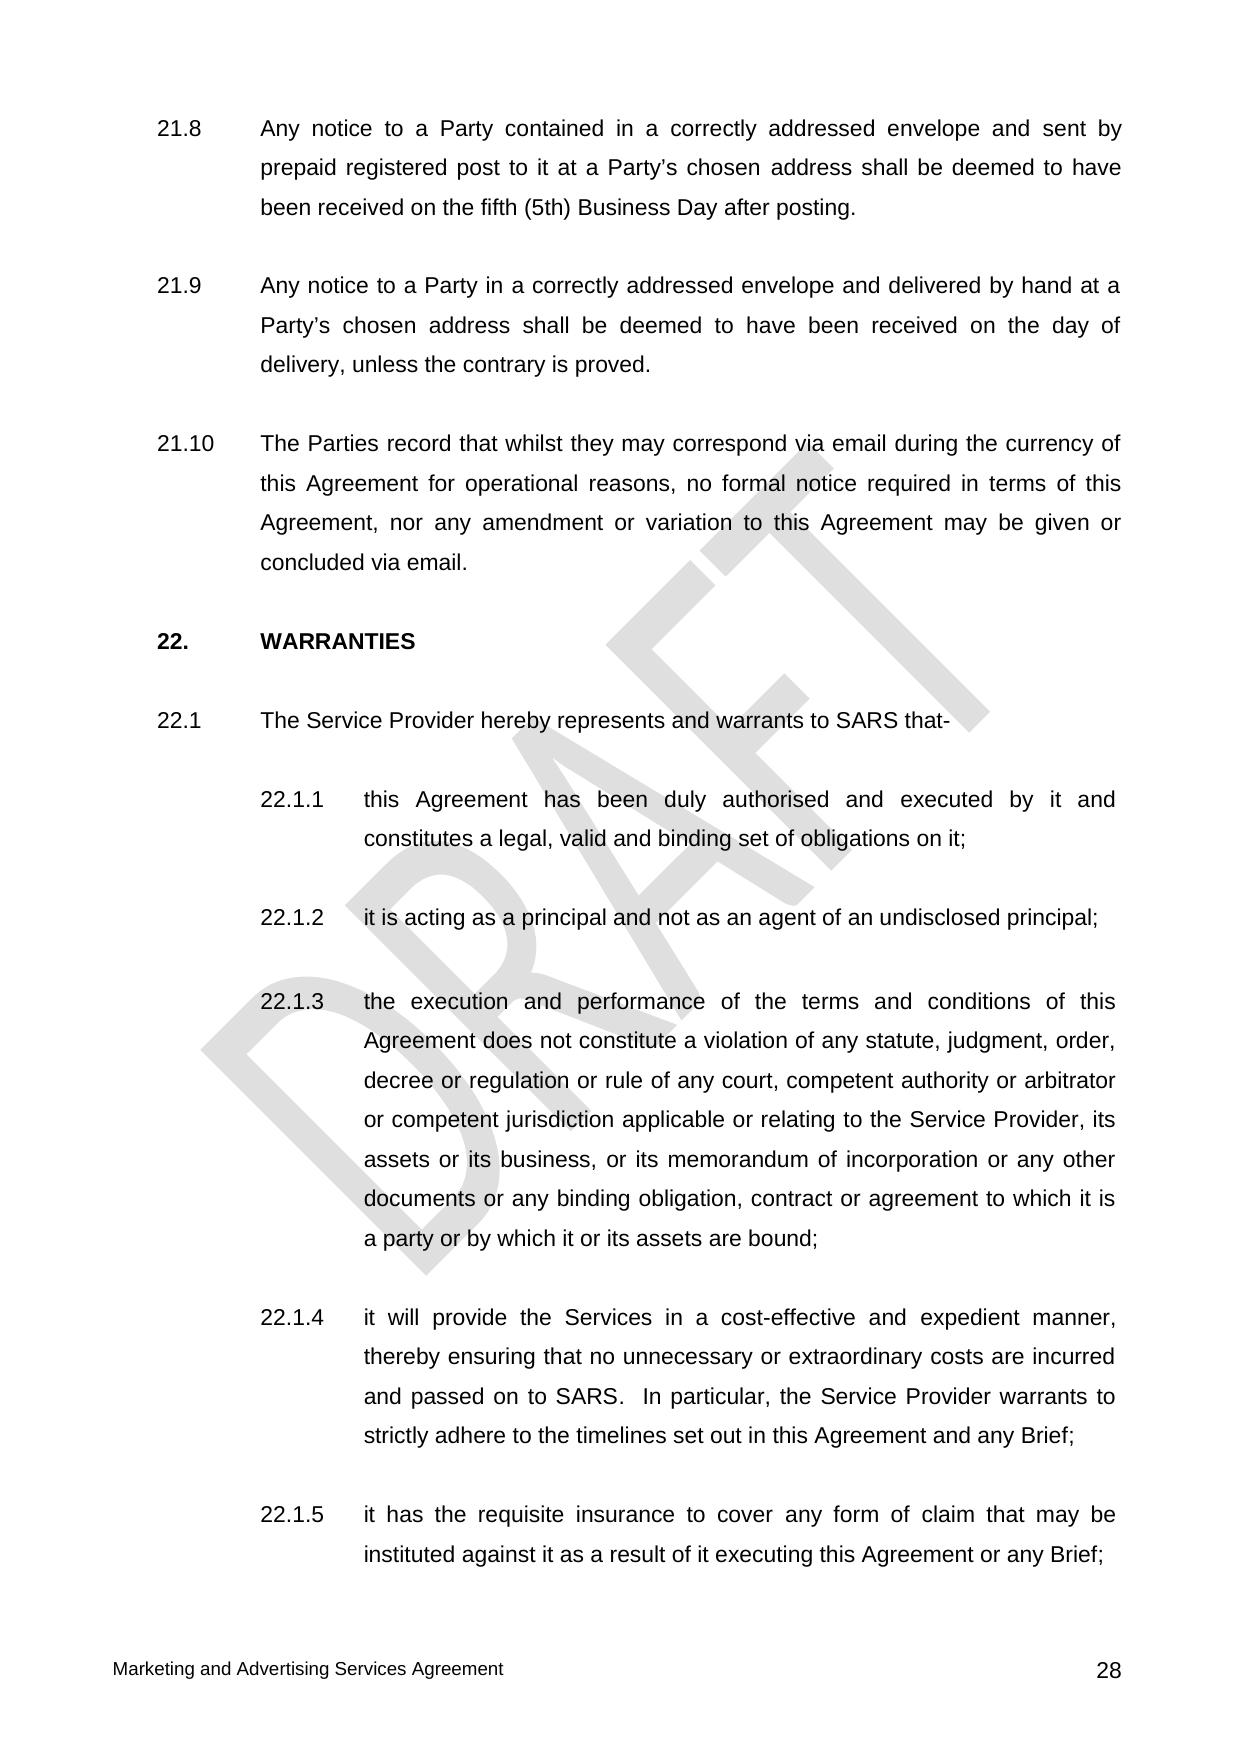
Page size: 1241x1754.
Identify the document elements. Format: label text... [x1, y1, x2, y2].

list it will provide the Services in a cost-effective and expedient manner, thereby ensuring that no unnecessary or extraordinary costs are incurred and passed on to SARS. In particular, the Service Provider warrants to strictly adhere to the timelines set out in this Agreement and any Brief; [260, 1304, 1116, 1448]
list Any notice to a Party in a correctly addressed envelope and delivered by hand at a Party’s chosen address shall be deemed to have been received on the day of delivery, unless the contrary is proved. [157, 272, 1122, 378]
list this Agreement has been duly authorised and executed by it and constitutes a legal, valid and binding set of obligations on it; [260, 786, 1116, 851]
list it has the requisite insurance to cover any form of claim that may be instituted against it as a result of it executing this Agreement or any Brief; [260, 1501, 1116, 1567]
list the execution and performance of the terms and conditions of this Agreement does not constitute a violation of any statute, judgment, order, decree or regulation or rule of any court, competent authority or arbitrator or competent jurisdiction applicable or relating to the Service Provider, its assets or its business, or its memorandum of incorporation or any other documents or any binding obligation, contract or agreement to which it is a party or by which it or its assets are bound; [260, 988, 1116, 1251]
list WARRANTIES [157, 628, 1122, 654]
list it is acting as a principal and not as an agent of an undisclosed principal; [260, 904, 1116, 930]
list The Service Provider hereby represents and warrants to SARS that- [156, 707, 1116, 733]
list Any notice to a Party contained in a correctly addressed envelope and sent by prepaid registered post to it at a Party’s chosen address shall be deemed to have been received on the fifth (5th) Business Day after posting. [157, 114, 1122, 220]
list The Parties record that whilst they may correspond via email during the currency of this Agreement for operational reasons, no formal notice required in terms of this Agreement, nor any amendment or variation to this Agreement may be given or concluded via email. [157, 430, 1122, 575]
